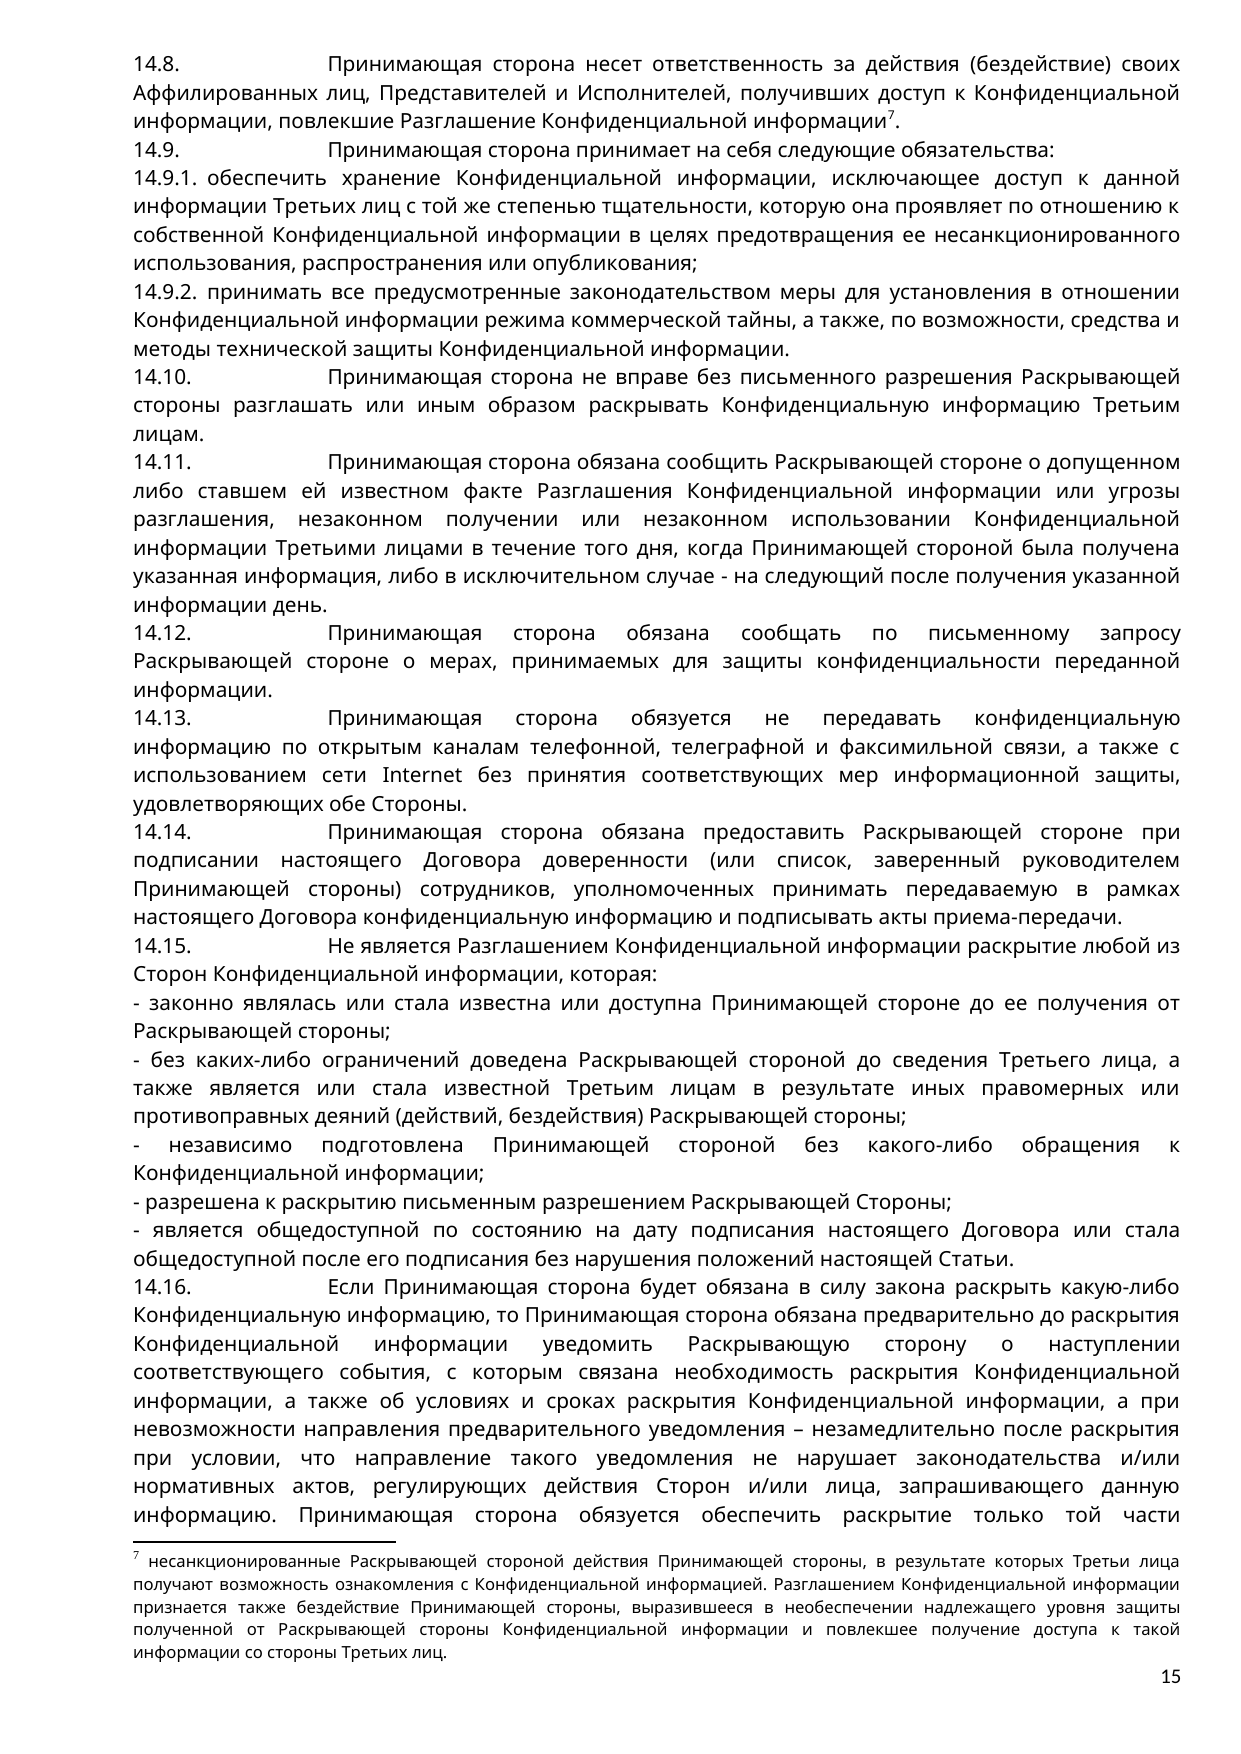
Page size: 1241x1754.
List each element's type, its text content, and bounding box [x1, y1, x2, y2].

text - разрешена к раскрытию письменным разрешением Раскрывающей Стороны; [133, 1187, 1181, 1215]
list принимать все предусмотренные законодательством меры для установления в отношении Конфиденциальной информации режима коммерческой тайны, а также, по возможности, средства и методы технической защиты Конфиденциальной информации. [133, 277, 1181, 362]
list Принимающая сторона обязана сообщить Раскрывающей стороне о допущенном либо ставшем ей известном факте Разглашения Конфиденциальной информации или угрозы разглашения, незаконном получении или незаконном использовании Конфиденциальной информации Третьими лицами в течение того дня, когда Принимающей стороной была получена указанная информация, либо в исключительном случае - на следующий после получения указанной информации день. [133, 447, 1181, 618]
list Принимающая сторона обязана сообщать по письменному запросу Раскрывающей стороне о мерах, принимаемых для защиты конфиденциальности переданной информации. [133, 618, 1181, 703]
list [133, 1272, 1181, 1528]
text - является общедоступной по состоянию на дату подписания настоящего Договора или стала общедоступной после его подписания без нарушения положений настоящей Статьи. [133, 1215, 1181, 1272]
list Принимающая сторона не вправе без письменного разрешения Раскрывающей стороны разглашать или иным образом раскрывать Конфиденциальную информацию Третьим лицам. [133, 362, 1181, 447]
list Принимающая сторона принимает на себя следующие обязательства: [133, 135, 1181, 163]
text - законно являлась или стала известна или доступна Принимающей стороне до ее получения от Раскрывающей стороны; [133, 988, 1181, 1045]
list Принимающая сторона обязуется не передавать конфиденциальную информацию по открытым каналам телефонной, телеграфной и факсимильной связи, а также с использованием сети Internet без принятия соответствующих мер информационной защиты, удовлетворяющих обе Стороны. [133, 703, 1181, 817]
list Принимающая сторона несет ответственность за действия (бездействие) своих Аффилированных лиц, Представителей и Исполнителей, получивших доступ к Конфиденциальной информации, повлекшие Разглашение Конфиденциальной информации. [133, 49, 1181, 135]
text - без каких-либо ограничений доведена Раскрывающей стороной до сведения Третьего лица, а также является или стала известной Третьим лицам в результате иных правомерных или противоправных деяний (действий, бездействия) Раскрывающей стороны; [133, 1045, 1181, 1130]
list Не является Разглашением Конфиденциальной информации раскрытие любой из Сторон Конфиденциальной информации, которая: [133, 931, 1181, 988]
text - независимо подготовлена Принимающей стороной без какого-либо обращения к Конфиденциальной информации; [133, 1130, 1181, 1187]
list обеспечить хранение Конфиденциальной информации, исключающее доступ к данной информации Третьих лиц с той же степенью тщательности, которую она проявляет по отношению к собственной Конфиденциальной информации в целях предотвращения ее несанкционированного использования, распространения или опубликования; [133, 163, 1181, 277]
list Принимающая сторона обязана предоставить Раскрывающей стороне при подписании настоящего Договора доверенности (или список, заверенный руководителем Принимающей стороны) сотрудников, уполномоченных принимать передаваемую в рамках настоящего Договора конфиденциальную информацию и подписывать акты приема-передачи. [133, 817, 1181, 931]
